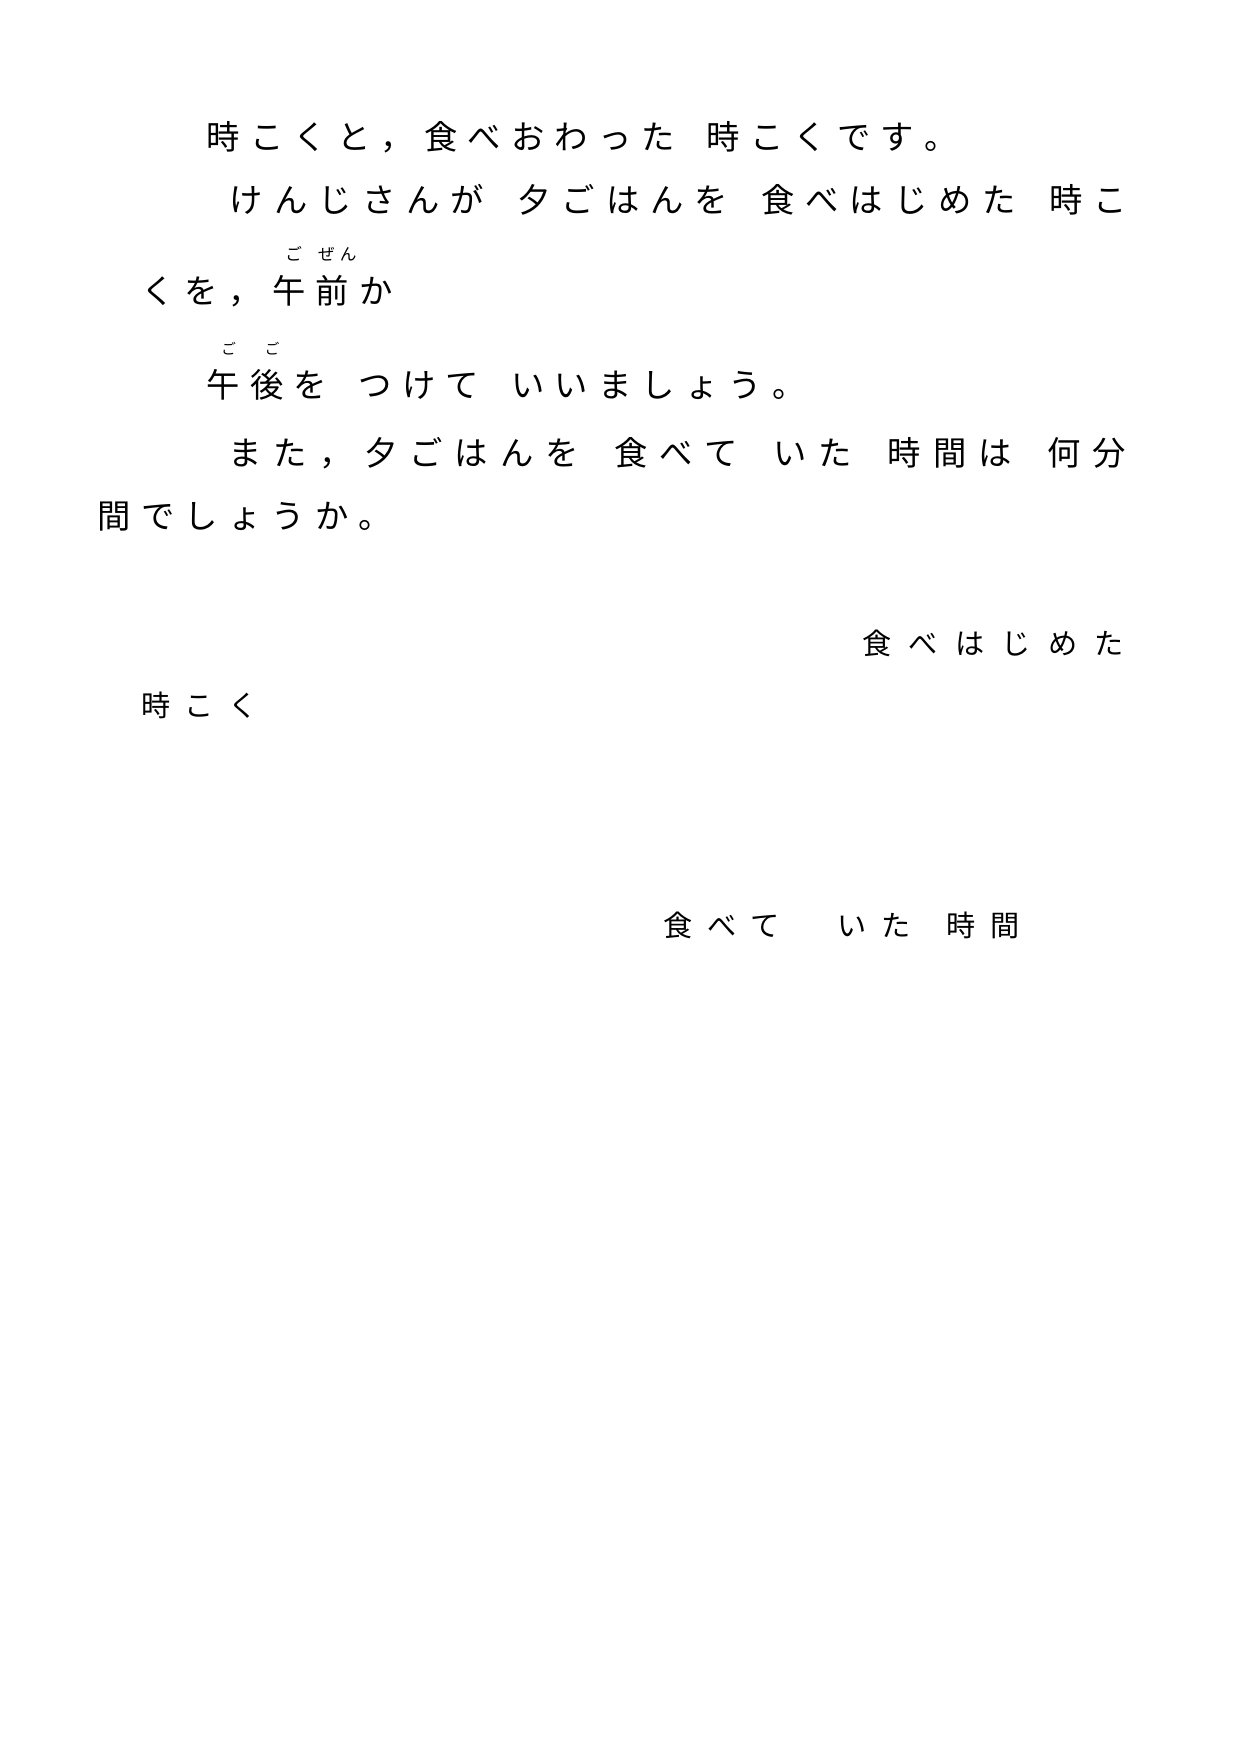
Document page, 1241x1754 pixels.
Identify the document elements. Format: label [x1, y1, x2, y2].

table_cell [86, 104, 1149, 956]
